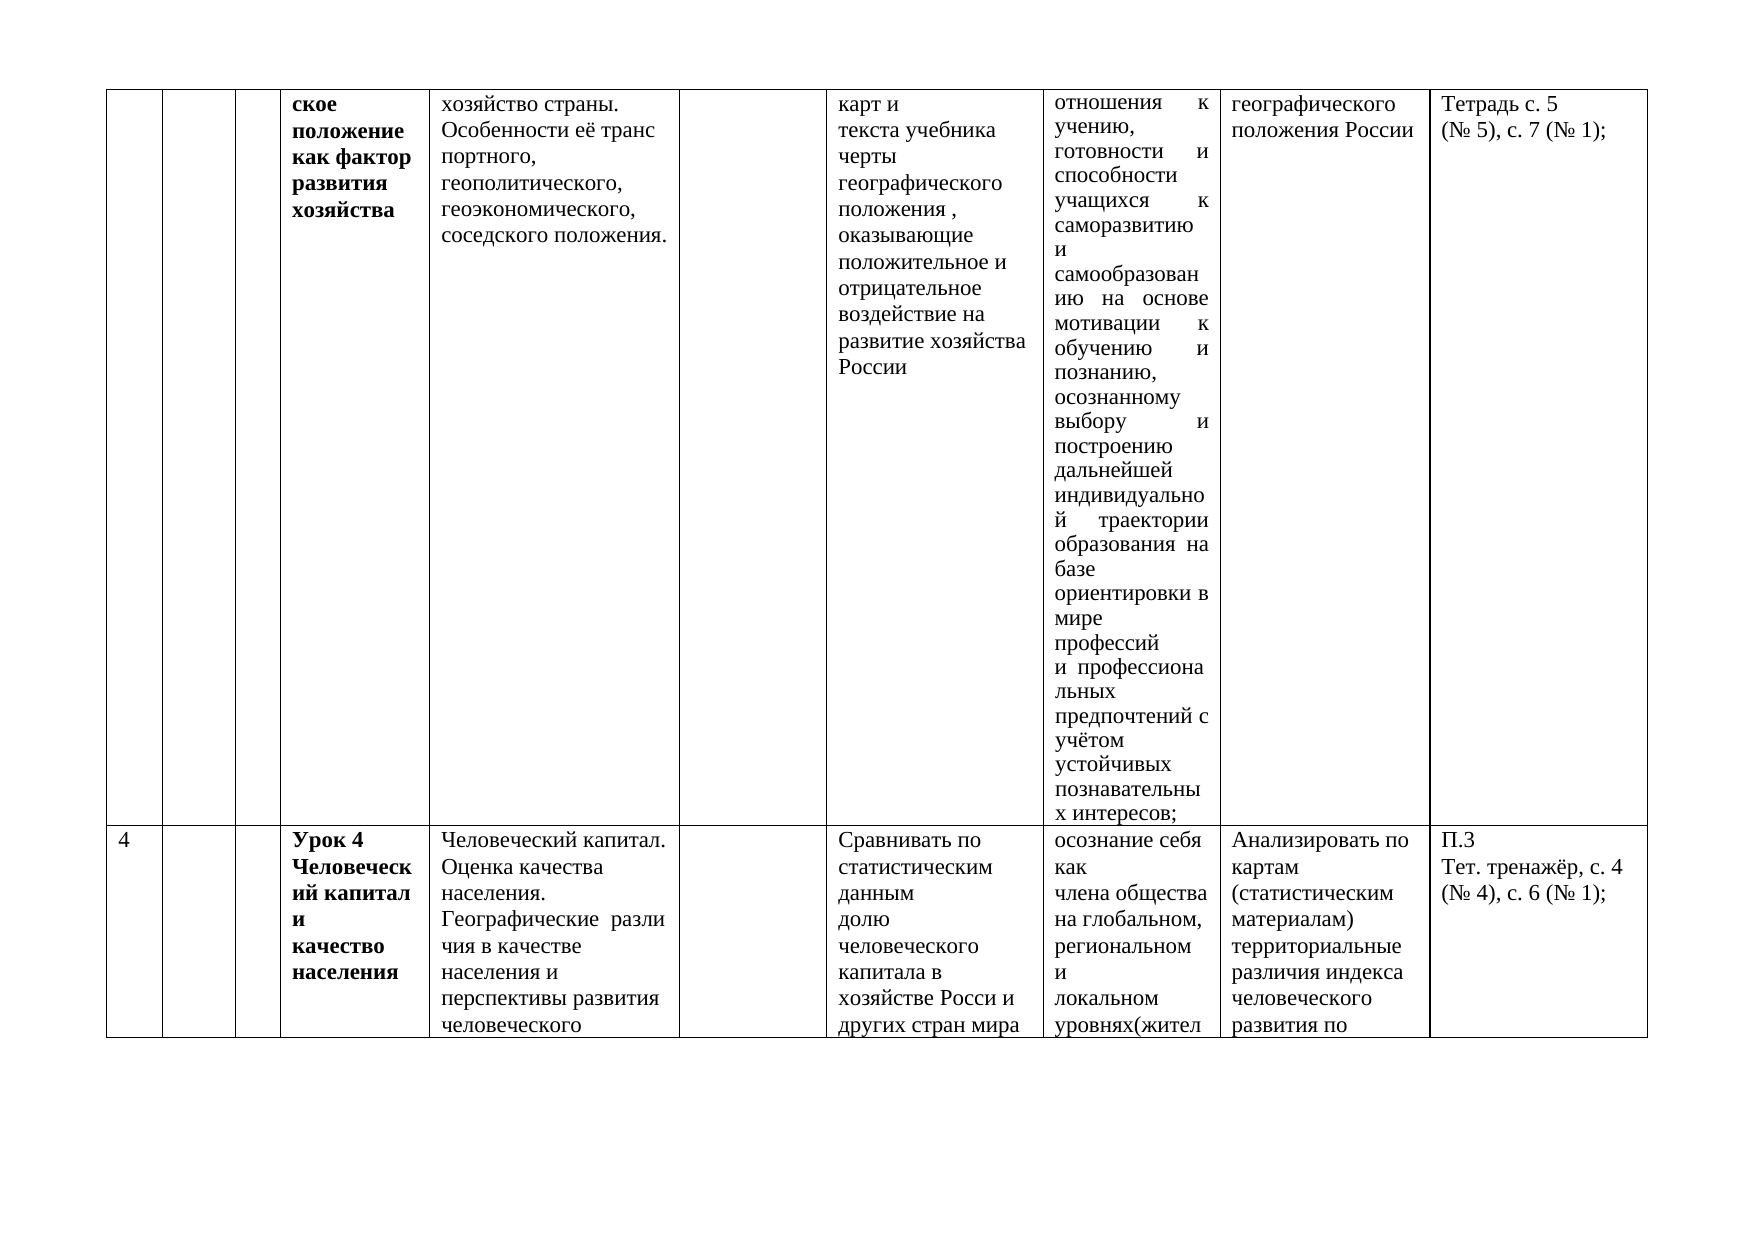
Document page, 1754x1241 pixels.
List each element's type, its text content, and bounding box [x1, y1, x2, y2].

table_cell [281, 826, 429, 1037]
table_cell [236, 90, 280, 825]
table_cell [281, 90, 429, 825]
table_cell [680, 826, 826, 1037]
table_cell [236, 826, 280, 1037]
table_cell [430, 826, 679, 1037]
table_cell 4 [107, 826, 162, 1037]
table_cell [1431, 826, 1647, 1037]
table_cell [680, 90, 826, 825]
table_cell [163, 826, 235, 1037]
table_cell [1431, 90, 1647, 825]
table_cell [163, 90, 235, 825]
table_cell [1044, 826, 1220, 1037]
table_cell 3 [107, 90, 162, 825]
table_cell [827, 90, 1043, 825]
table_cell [1221, 826, 1429, 1037]
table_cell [430, 90, 679, 825]
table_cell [1044, 90, 1220, 825]
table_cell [1221, 90, 1429, 825]
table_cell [827, 826, 1043, 1037]
